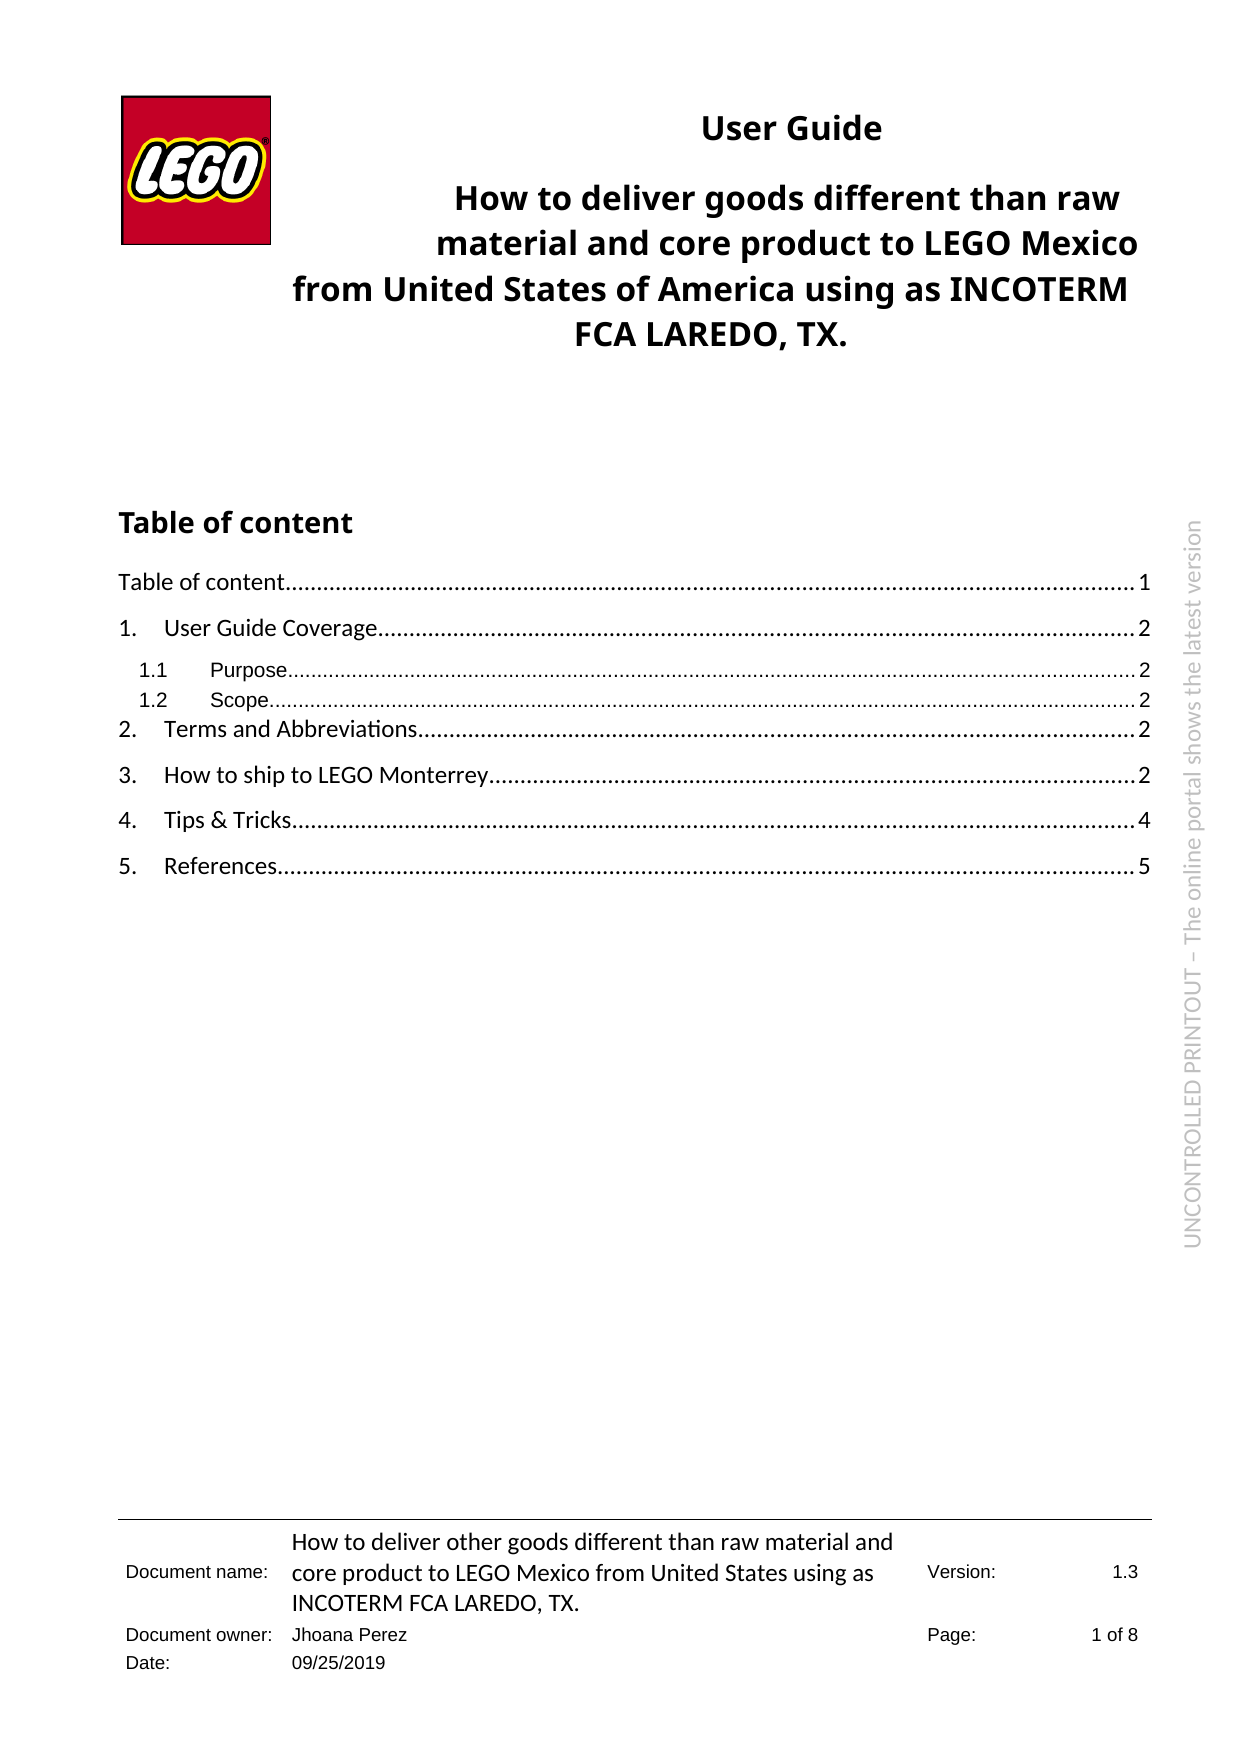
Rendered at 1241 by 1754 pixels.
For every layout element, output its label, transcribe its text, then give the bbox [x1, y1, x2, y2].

text User Guide [271, 104, 1156, 150]
text 1. User Guide Coverage 2 [118, 612, 1152, 642]
text Table of content [118, 502, 1152, 542]
text 5. References 5 [118, 850, 1152, 880]
text 1.2 Scope 2 [139, 688, 1152, 712]
text 3. How to ship to LEGO Monterrey 2 [118, 759, 1152, 789]
text 2. Terms and Abbreviations 2 [118, 714, 1152, 744]
text Table of content 1 [118, 567, 1152, 597]
picture [121, 95, 271, 245]
text 1.1 Purpose 2 [139, 657, 1152, 681]
text How to deliver goods different than raw material and core product to LEGO Mexico from United States of America using as INCOTERM FCA LAREDO, TX. [266, 175, 1156, 402]
text 4. Tips & Tricks 4 [118, 804, 1152, 835]
